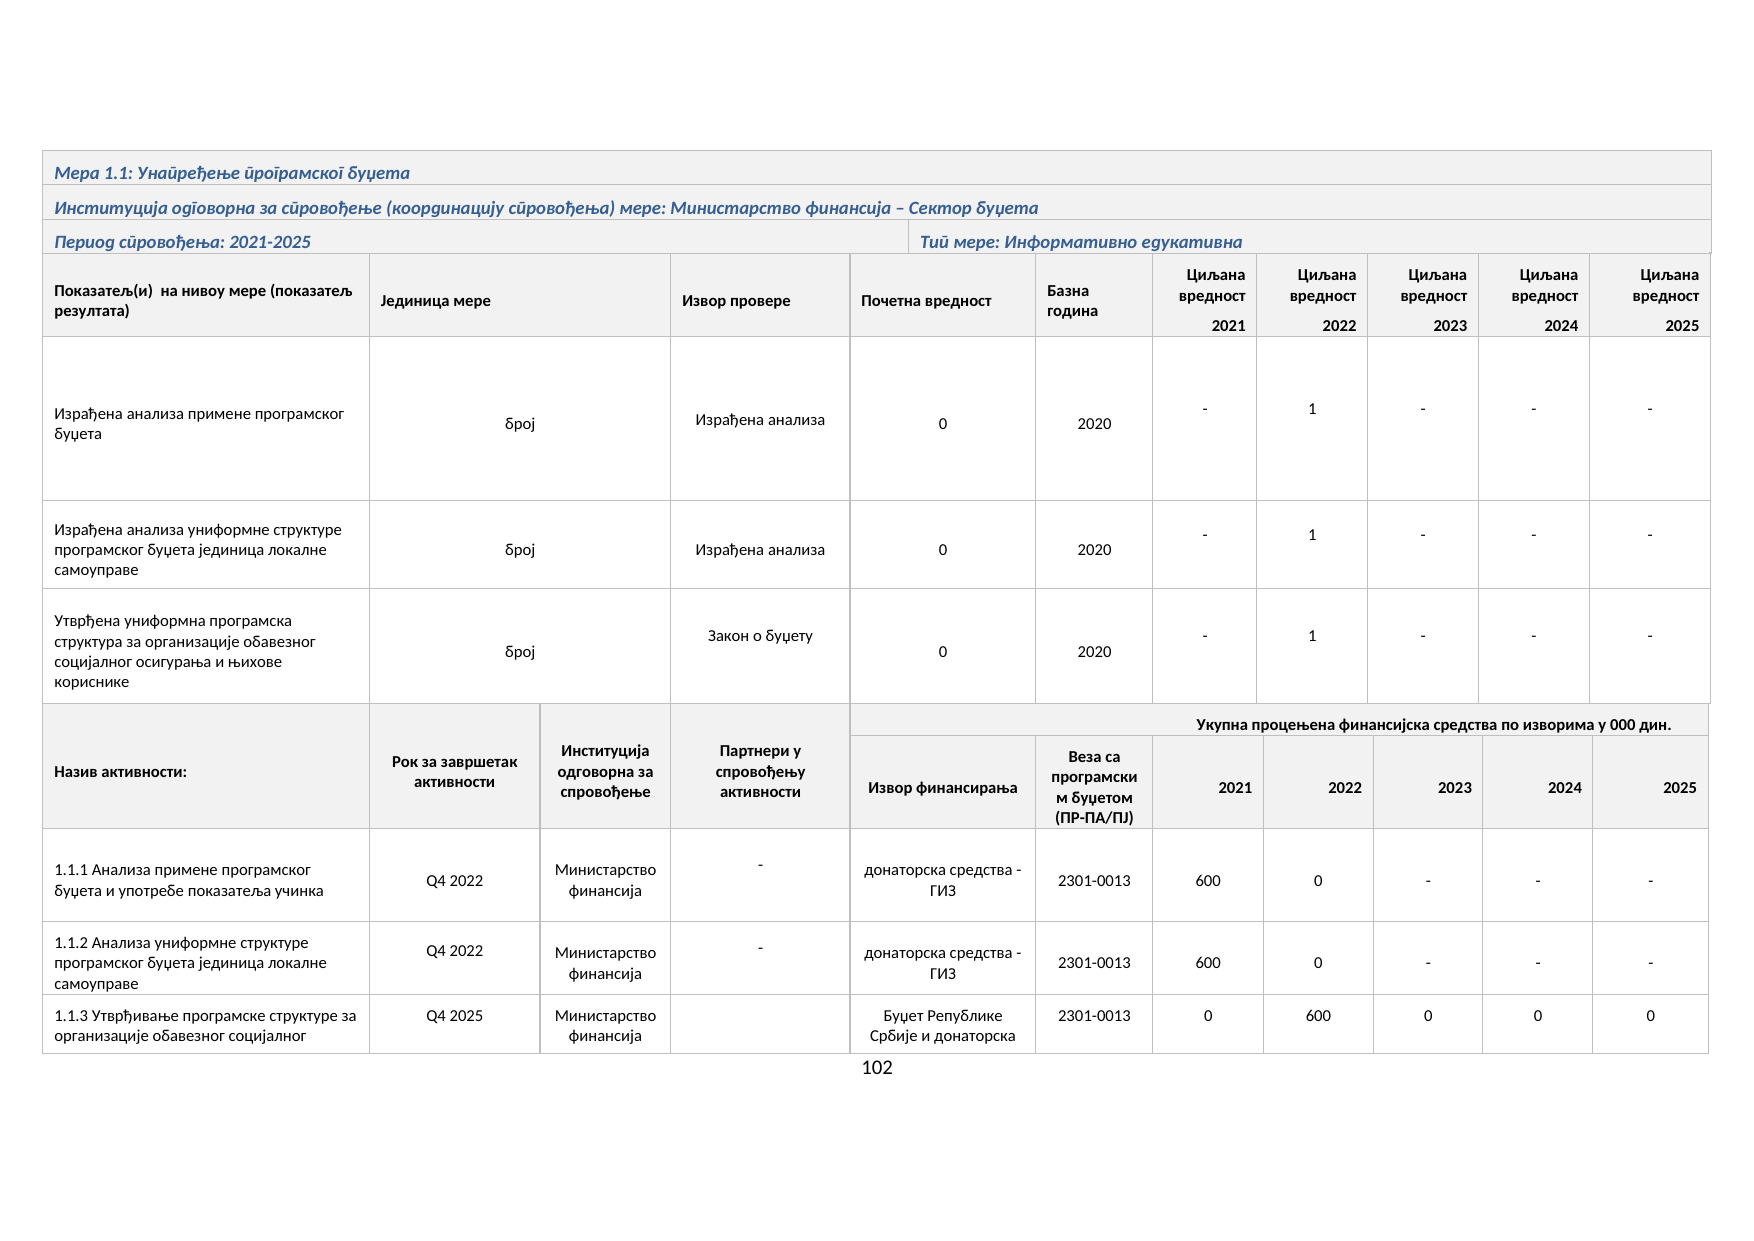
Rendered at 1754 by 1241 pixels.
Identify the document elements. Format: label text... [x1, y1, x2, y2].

table_cell 2022 [1264, 736, 1373, 828]
table_cell Институција одговорна за спровођење [541, 704, 670, 828]
table_cell 1.1.1 Анализа примене програмског буџета и употребе показатеља учинка [43, 829, 369, 921]
table_cell Израђена анализа примене програмског буџета [43, 337, 369, 500]
table_cell Извор финансирања [851, 736, 1035, 828]
table_cell 0 [851, 501, 1035, 588]
table_cell Q4 2022 [370, 829, 539, 921]
table_cell Министарство финансија [541, 829, 670, 921]
table_cell Показатељ(и) на нивоу мере (показатељ резултата) [43, 254, 369, 336]
table_cell 2301-0013 [1036, 829, 1152, 921]
table_cell - [1153, 501, 1256, 588]
table_cell Партнери у спровођењу активности [671, 704, 849, 828]
table_cell 2023 [1374, 736, 1482, 828]
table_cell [851, 995, 1035, 1053]
table_cell - [1483, 829, 1592, 921]
table_cell Утврђена униформна програмска структура за организације обавезног социјалног осигурања и њихове кориснике [43, 589, 369, 703]
table_cell Циљана вредност 2022 [1257, 254, 1367, 336]
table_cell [541, 995, 670, 1053]
table_cell донаторска средства - ГИЗ [851, 922, 1035, 994]
table_cell Израђена анализа [671, 337, 849, 500]
table_cell 600 [1153, 829, 1263, 921]
table_cell број [370, 501, 670, 588]
table_cell - [1479, 501, 1589, 588]
table_cell 600 [1264, 995, 1373, 1053]
table_cell - [1593, 829, 1708, 921]
table_cell Институција одговорна за спровођење (координацију спровођења) мере: Министарство финансија – Сектор буџета [43, 185, 1711, 219]
table_cell Извор провере [671, 254, 849, 336]
table_cell - [1590, 501, 1710, 588]
table_cell - [1368, 589, 1478, 703]
table_cell Q4 2022 [370, 922, 539, 994]
table_cell донаторска средства - ГИЗ [851, 829, 1035, 921]
table_cell [671, 995, 849, 1053]
table_cell 0 [851, 589, 1035, 703]
table_cell Циљана вредност 2023 [1368, 254, 1478, 336]
table_cell - [1368, 501, 1478, 588]
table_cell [43, 995, 369, 1053]
table_cell - [1593, 922, 1708, 994]
table_cell - [1479, 589, 1589, 703]
table_cell 2020 [1036, 337, 1152, 500]
table_cell Почетна вредност [851, 254, 1035, 336]
table_cell 2301-0013 [1036, 995, 1152, 1053]
table_cell Израђена анализа [671, 501, 849, 588]
table_cell Рок за завршетак активности [370, 704, 539, 828]
table_cell Базна година [1036, 254, 1152, 336]
table_cell - [671, 922, 849, 994]
table_cell 0 [851, 337, 1035, 500]
table_cell број [370, 337, 670, 500]
table_cell - [1590, 337, 1710, 500]
table_cell 0 [1593, 995, 1708, 1053]
table_cell број [370, 589, 670, 703]
table_cell 1.1.2 Анализа униформне структуре програмског буџета јединица локалне самоуправе [43, 922, 369, 994]
table_cell Период спровођења: 2021-2025 [43, 220, 908, 253]
table_cell - [1153, 337, 1256, 500]
table_cell 0 [1264, 829, 1373, 921]
table_cell 0 [1264, 922, 1373, 994]
table_cell Веза са програмским буџетом (ПР-ПА/ПЈ) [1036, 736, 1152, 828]
table_cell Циљана вредност 2021 [1153, 254, 1256, 336]
table_cell 2021 [1153, 736, 1263, 828]
table_cell Jединица мере [370, 254, 670, 336]
table_cell - [1483, 922, 1592, 994]
table_cell Укупна процењена финансијска средства по изворима у 000 дин. [851, 704, 1708, 735]
table_cell 600 [1153, 922, 1263, 994]
table_cell Тип мере: Информативно едукативна [909, 220, 1711, 253]
table_cell Мера 1.1: Унапређење програмског буџета [43, 151, 1711, 184]
table_cell Назив активности: [43, 704, 369, 828]
table_cell Циљана вредност 2024 [1479, 254, 1589, 336]
table_cell 2025 [1593, 736, 1708, 828]
table_cell Министарство финансија [541, 922, 670, 994]
table_cell 0 [1483, 995, 1592, 1053]
table_cell - [1153, 589, 1256, 703]
table_cell 2020 [1036, 501, 1152, 588]
table_cell 0 [1153, 995, 1263, 1053]
table_cell - [1374, 829, 1482, 921]
table_cell - [1479, 337, 1589, 500]
table_cell - [1374, 922, 1482, 994]
table_cell 1 [1257, 337, 1367, 500]
table_cell 2301-0013 [1036, 922, 1152, 994]
table_cell Q4 2025 [370, 995, 539, 1053]
table_cell 2020 [1036, 589, 1152, 703]
table_cell - [1590, 589, 1710, 703]
table_cell 1 [1257, 501, 1367, 588]
table_cell 1 [1257, 589, 1367, 703]
table_cell Израђена анализа униформне структуре програмског буџета јединица локалне самоуправе [43, 501, 369, 588]
table_cell 2024 [1483, 736, 1592, 828]
table_cell Циљана вредност 2025 [1590, 254, 1710, 336]
table_cell Закон о буџету [671, 589, 849, 703]
table_cell - [671, 829, 849, 921]
table_cell 0 [1374, 995, 1482, 1053]
table_cell - [1368, 337, 1478, 500]
